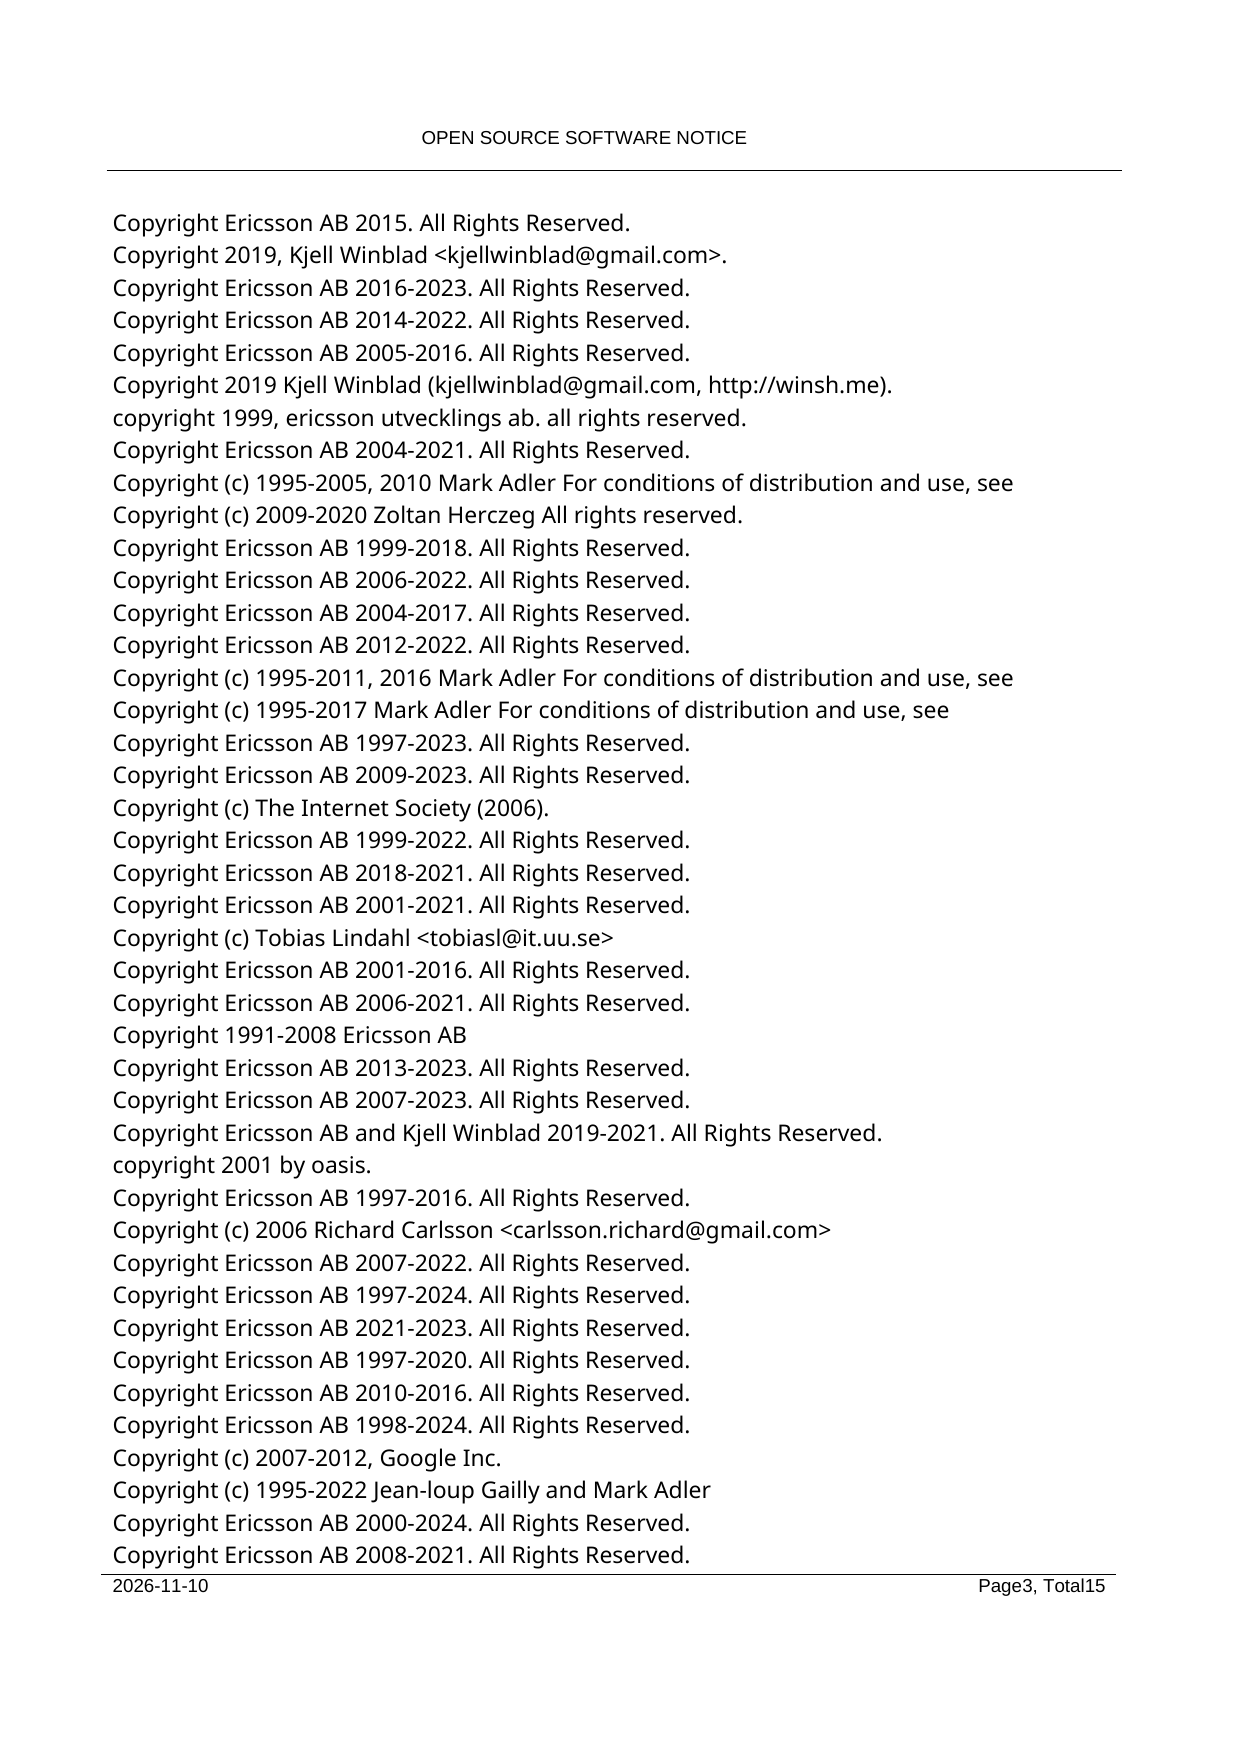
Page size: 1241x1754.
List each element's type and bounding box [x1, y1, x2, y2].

text [112, 206, 1128, 1571]
